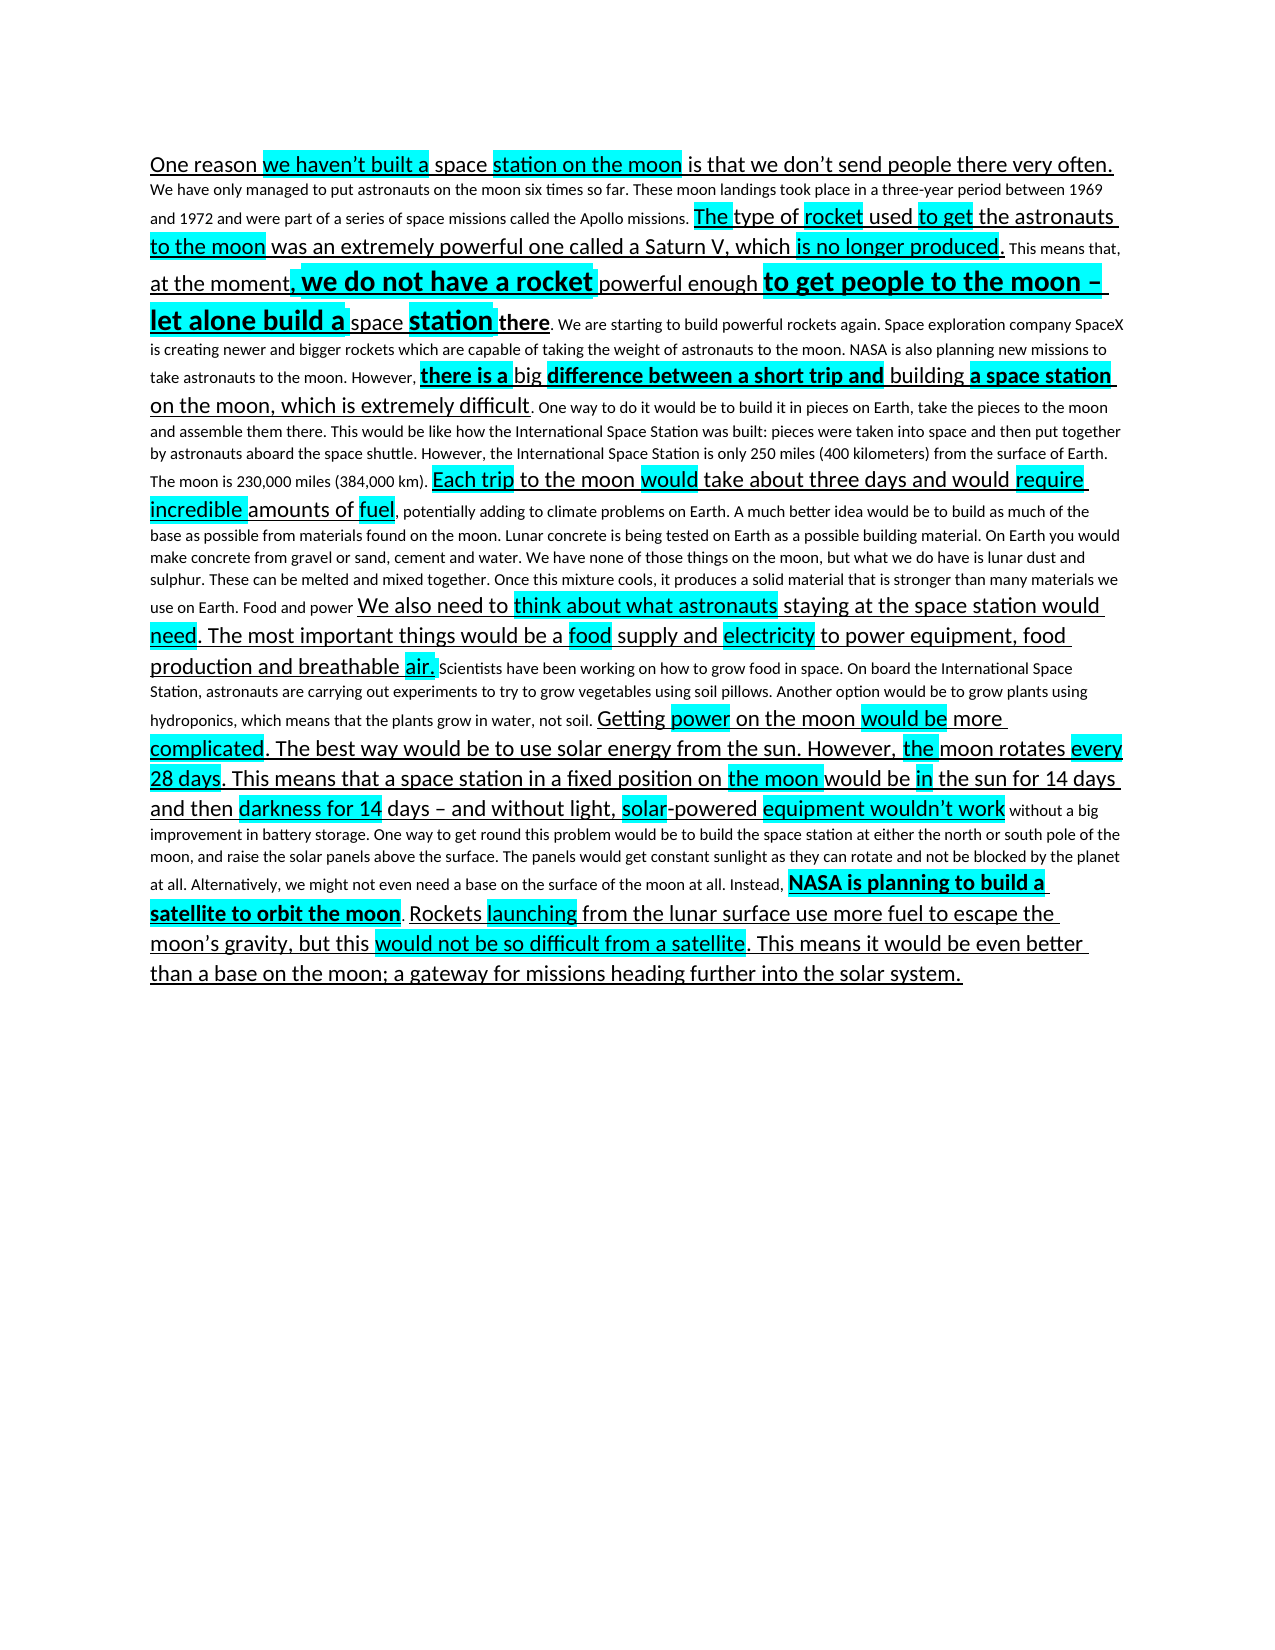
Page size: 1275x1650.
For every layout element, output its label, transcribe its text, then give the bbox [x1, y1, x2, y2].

text One reason we haven’t built a space station on the moon is that we don’t send people there very often. We have only managed to put astronauts on the moon six times so far. These moon landings took place in a three-year period between 1969 and 1972 and were part of a series of space missions called the Apollo missions. The type of rocket used to get the astronauts to the moon was an extremely powerful one called a Saturn V, which is no longer produced. This means that, at the moment, we do not have a rocket powerful enough to get people to the moon – let alone build a space station there. We are starting to build powerful rockets again. Space exploration company SpaceX is creating newer and bigger rockets which are capable of taking the weight of astronauts to the moon. NASA is also planning new missions to take astronauts to the moon. However, there is a big difference between a short trip and building a space station on the moon, which is extremely difficult. One way to do it would be to build it in pieces on Earth, take the pieces to the moon and assemble them there. This would be like how the International Space Station was built: pieces were taken into space and then put together by astronauts aboard the space shuttle. However, the International Space Station is only 250 miles (400 kilometers) from the surface of Earth. The moon is 230,000 miles (384,000 km). Each trip to the moon would take about three days and would require incredible amounts of fuel, potentially adding to climate problems on Earth. A much better idea would be to build as much of the base as possible from materials found on the moon. Lunar concrete is being tested on Earth as a possible building material. On Earth you would make concrete from gravel or sand, cement and water. We have none of those things on the moon, but what we do have is lunar dust and sulphur. These can be melted and mixed together. Once this mixture cools, it produces a solid material that is stronger than many materials we use on Earth. Food and power We also need to think about what astronauts staying at the space station would need. The most important things would be a food supply and electricity to power equipment, food production and breathable air. Scientists have been working on how to grow food in space. On board the International Space Station, astronauts are carrying out experiments to try to grow vegetables using soil pillows. Another option would be to grow plants using hydroponics, which means that the plants grow in water, not soil. Getting power on the moon would be more complicated. The best way would be to use solar energy from the sun. However, the moon rotates every 28 days. This means that a space station in a fixed position on the moon would be in the sun for 14 days and then darkness for 14 days – and without light, solar-powered equipment wouldn’t work without a big improvement in battery storage. One way to get round this problem would be to build the space station at either the north or south pole of the moon, and raise the solar panels above the surface. The panels would get constant sunlight as they can rotate and not be blocked by the planet at all. Alternatively, we might not even need a base on the surface of the moon at all. Instead, NASA is planning to build a satellite to orbit the moon. Rockets launching from the lunar surface use more fuel to escape the moon’s gravity, but this would not be so difficult from a satellite. This means it would be even better than a base on the moon; a gateway for missions heading further into the solar system. [150, 150, 1125, 987]
